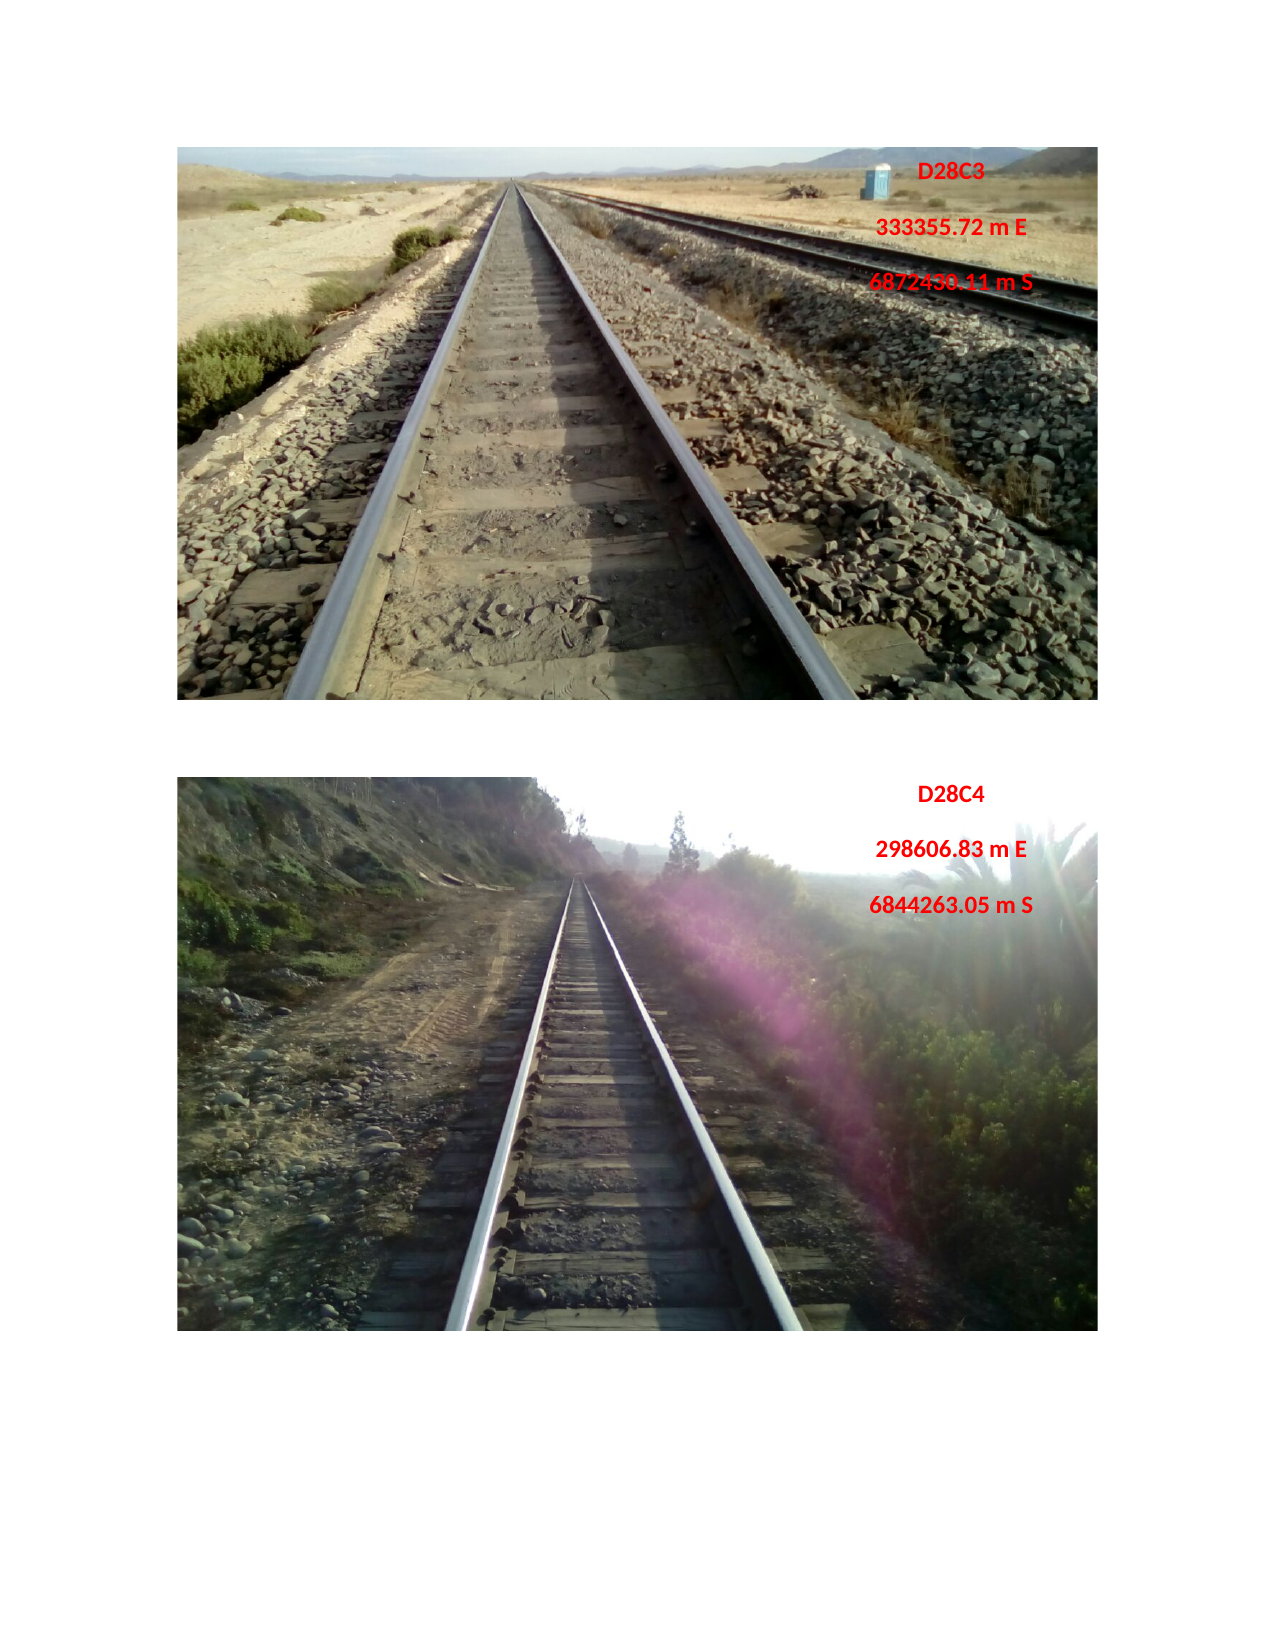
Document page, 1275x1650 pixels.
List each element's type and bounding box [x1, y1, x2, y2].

picture [177, 777, 1098, 1331]
picture [177, 147, 1098, 700]
